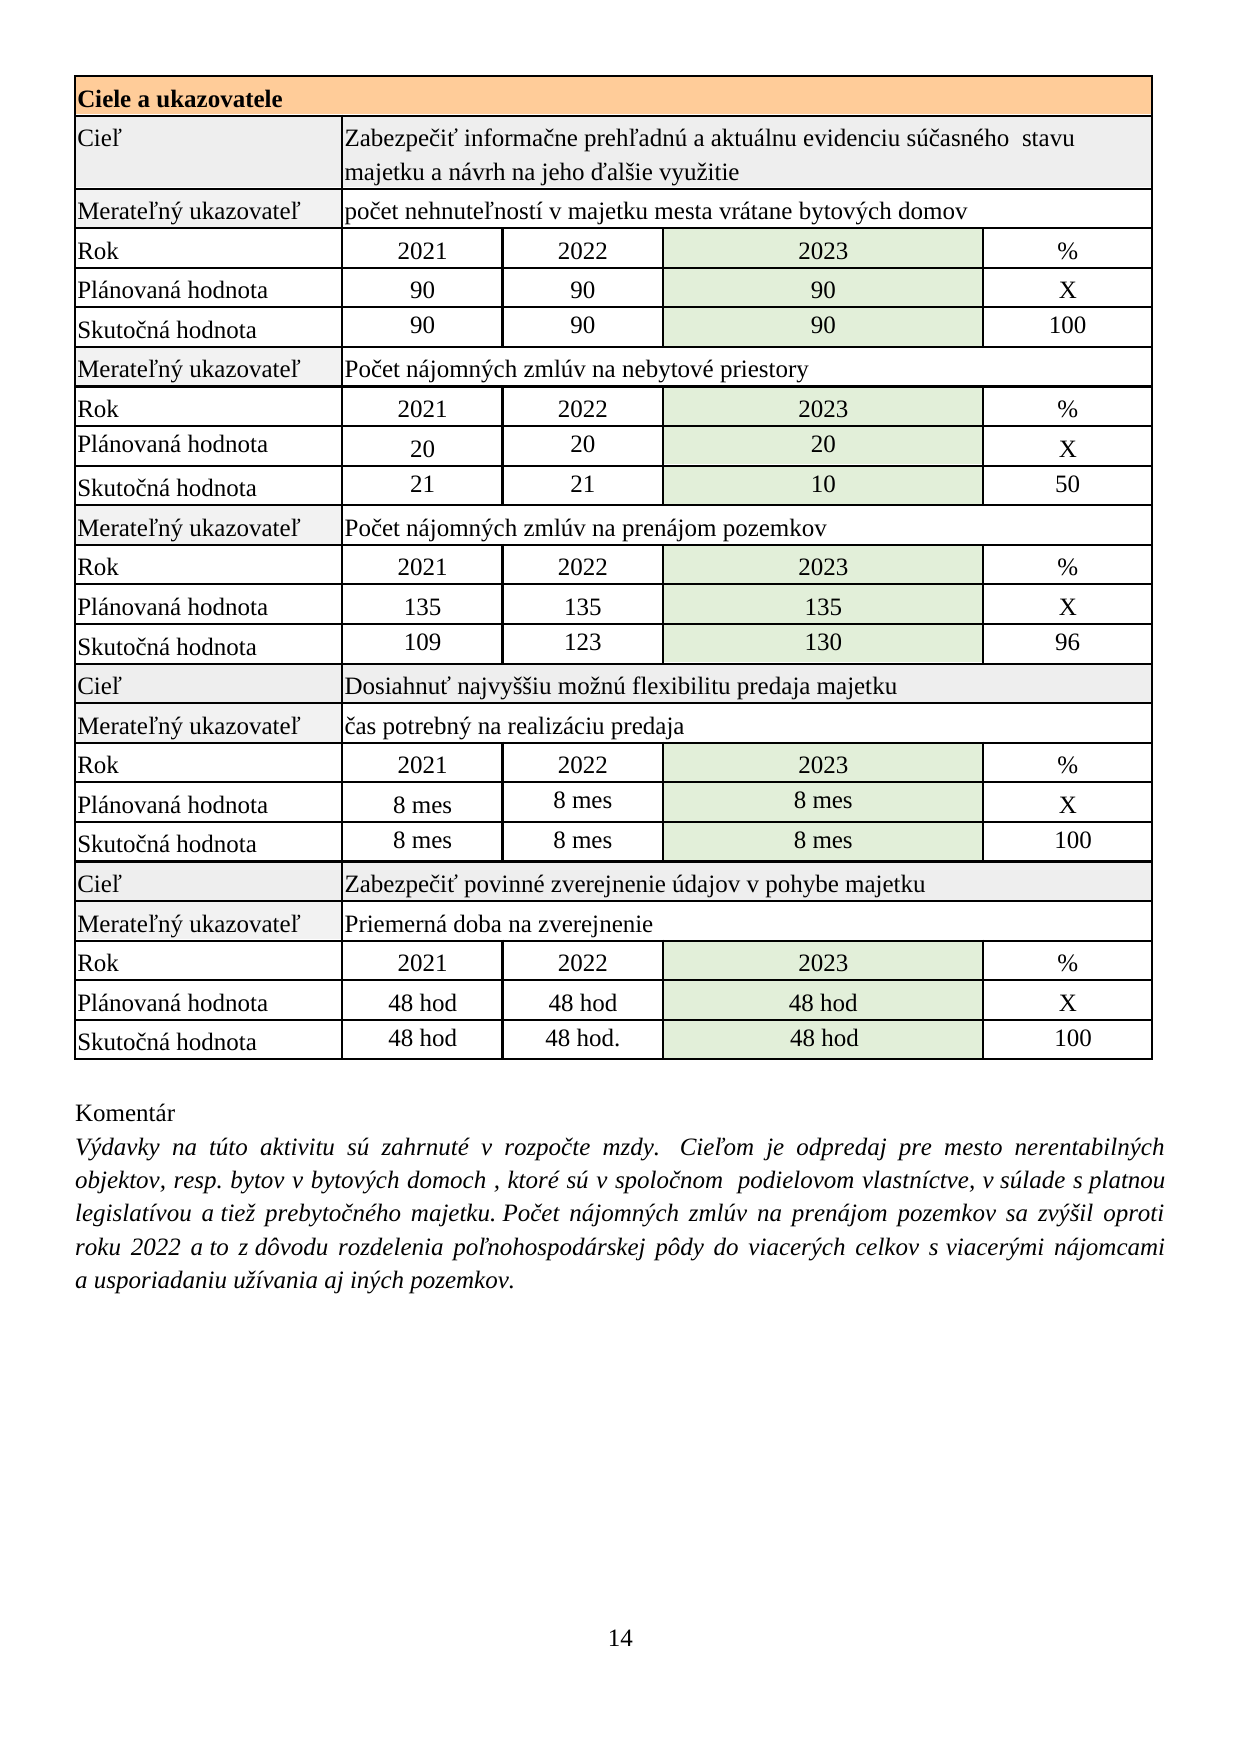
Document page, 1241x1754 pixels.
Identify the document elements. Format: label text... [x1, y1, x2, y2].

table_cell X [984, 269, 1151, 306]
table_cell 20 [664, 427, 982, 464]
table_cell 2021 [343, 942, 501, 979]
table_cell X [984, 427, 1151, 464]
table_cell Skutočná hodnota [76, 308, 341, 346]
table_cell 21 [343, 467, 501, 504]
table_cell 90 [343, 308, 501, 346]
table_cell 48 hod [664, 1021, 982, 1058]
table_cell % [984, 388, 1151, 425]
table_cell Skutočná hodnota [76, 625, 341, 662]
table_cell % [984, 546, 1151, 583]
table_cell 109 [343, 625, 501, 662]
table_cell Plánovaná hodnota [76, 427, 341, 464]
table_cell % [984, 942, 1151, 979]
table_cell X [984, 585, 1151, 623]
table_cell Merateľný ukazovateľ [76, 704, 341, 742]
table_cell 90 [343, 269, 501, 306]
table_cell % [984, 744, 1151, 781]
table_cell 2021 [343, 388, 501, 425]
table_cell 8 mes [504, 823, 662, 860]
table_cell Merateľný ukazovateľ [76, 190, 341, 227]
table_cell 8 mes [343, 823, 501, 860]
table_cell 135 [504, 585, 662, 623]
table_cell 2021 [343, 744, 501, 781]
table_cell 2023 [664, 388, 982, 425]
table_cell 8 mes [504, 783, 662, 821]
table_cell 2022 [504, 388, 662, 425]
table_cell Plánovaná hodnota [76, 269, 341, 306]
table_cell 90 [504, 269, 662, 306]
table_cell 2021 [343, 546, 501, 583]
table_cell Počet nájomných zmlúv na nebytové priestory [343, 348, 1151, 385]
table_cell 90 [664, 269, 982, 306]
table_cell 2023 [664, 744, 982, 781]
table_cell Cieľ [76, 863, 341, 900]
table_cell 50 [984, 467, 1151, 504]
table_cell 100 [984, 1021, 1151, 1058]
table_cell 123 [504, 625, 662, 662]
table_cell Rok [76, 229, 341, 267]
table_cell Skutočná hodnota [76, 823, 341, 860]
table_cell 96 [984, 625, 1151, 662]
table_cell 8 mes [664, 823, 982, 860]
table_cell 2023 [664, 229, 982, 267]
table_cell 130 [664, 625, 982, 662]
table_cell 48 hod [343, 981, 501, 1019]
table_cell 48 hod [504, 981, 662, 1019]
table_cell Skutočná hodnota [76, 467, 341, 504]
table_cell Počet nájomných zmlúv na prenájom pozemkov [343, 506, 1151, 544]
table_cell Cieľ [76, 665, 341, 702]
table_cell 90 [664, 308, 982, 346]
table_cell 2022 [504, 942, 662, 979]
table_cell 10 [664, 467, 982, 504]
table_cell 48 hod. [504, 1021, 662, 1058]
table_header Ciele a ukazovatele [76, 77, 1151, 114]
table_cell 135 [664, 585, 982, 623]
table_cell 2022 [504, 546, 662, 583]
table_cell Rok [76, 388, 341, 425]
table_cell Rok [76, 744, 341, 781]
table_cell Zabezpečiť povinné zverejnenie údajov v pohybe majetku [343, 863, 1151, 900]
table_cell Plánovaná hodnota [76, 585, 341, 623]
table_cell 8 mes [664, 783, 982, 821]
table_cell Zabezpečiť informačne prehľadnú a aktuálnu evidenciu súčasného stavu majetku a návrh na jeho ďalšie využitie [343, 117, 1151, 187]
table_cell Plánovaná hodnota [76, 981, 341, 1019]
table_cell 48 hod [343, 1021, 501, 1058]
table_cell Cieľ [76, 117, 341, 187]
table_cell 48 hod [664, 981, 982, 1019]
table_cell 90 [504, 308, 662, 346]
table_cell 2023 [664, 942, 982, 979]
table_cell Rok [76, 942, 341, 979]
table_cell Rok [76, 546, 341, 583]
table_cell 135 [343, 585, 501, 623]
table_cell 20 [504, 427, 662, 464]
table_cell Dosiahnuť najvyššiu možnú flexibilitu predaja majetku [343, 665, 1151, 702]
table_cell 2023 [664, 546, 982, 583]
table_cell 20 [343, 427, 501, 464]
table_cell Merateľný ukazovateľ [76, 902, 341, 939]
table_cell 2022 [504, 229, 662, 267]
table_cell počet nehnuteľností v majetku mesta vrátane bytových domov [343, 190, 1151, 227]
table_cell 100 [984, 823, 1151, 860]
text Komentár [75, 1094, 1165, 1127]
table_cell 2022 [504, 744, 662, 781]
table_cell čas potrebný na realizáciu predaja [343, 704, 1151, 742]
table_cell 21 [504, 467, 662, 504]
table_cell 100 [984, 308, 1151, 346]
table_cell Merateľný ukazovateľ [76, 348, 341, 385]
table_cell 8 mes [343, 783, 501, 821]
table_cell Plánovaná hodnota [76, 783, 341, 821]
table_cell Priemerná doba na zverejnenie [343, 902, 1151, 939]
table_cell % [984, 229, 1151, 267]
text Výdavky na túto aktivitu sú zahrnuté v rozpočte mzdy. Cieľom je odpredaj pre mesto nerentabilných objektov, resp. bytov v bytových domoch , ktoré sú v spoločnom podielovom vlastníctve, v súlade s platnou legislatívou a tiež prebytočného majetku. Počet nájomných zmlúv na prenájom pozemkov sa zvýšil oproti roku 2022 a to z dôvodu rozdelenia poľnohospodárskej pôdy do viacerých celkov s viacerými nájomcami a usporiadaniu užívania aj iných pozemkov. [75, 1127, 1165, 1294]
table_cell Merateľný ukazovateľ [76, 506, 341, 544]
table_cell X [984, 981, 1151, 1019]
table_cell 2021 [343, 229, 501, 267]
table_cell X [984, 783, 1151, 821]
table_cell Skutočná hodnota [76, 1021, 341, 1058]
